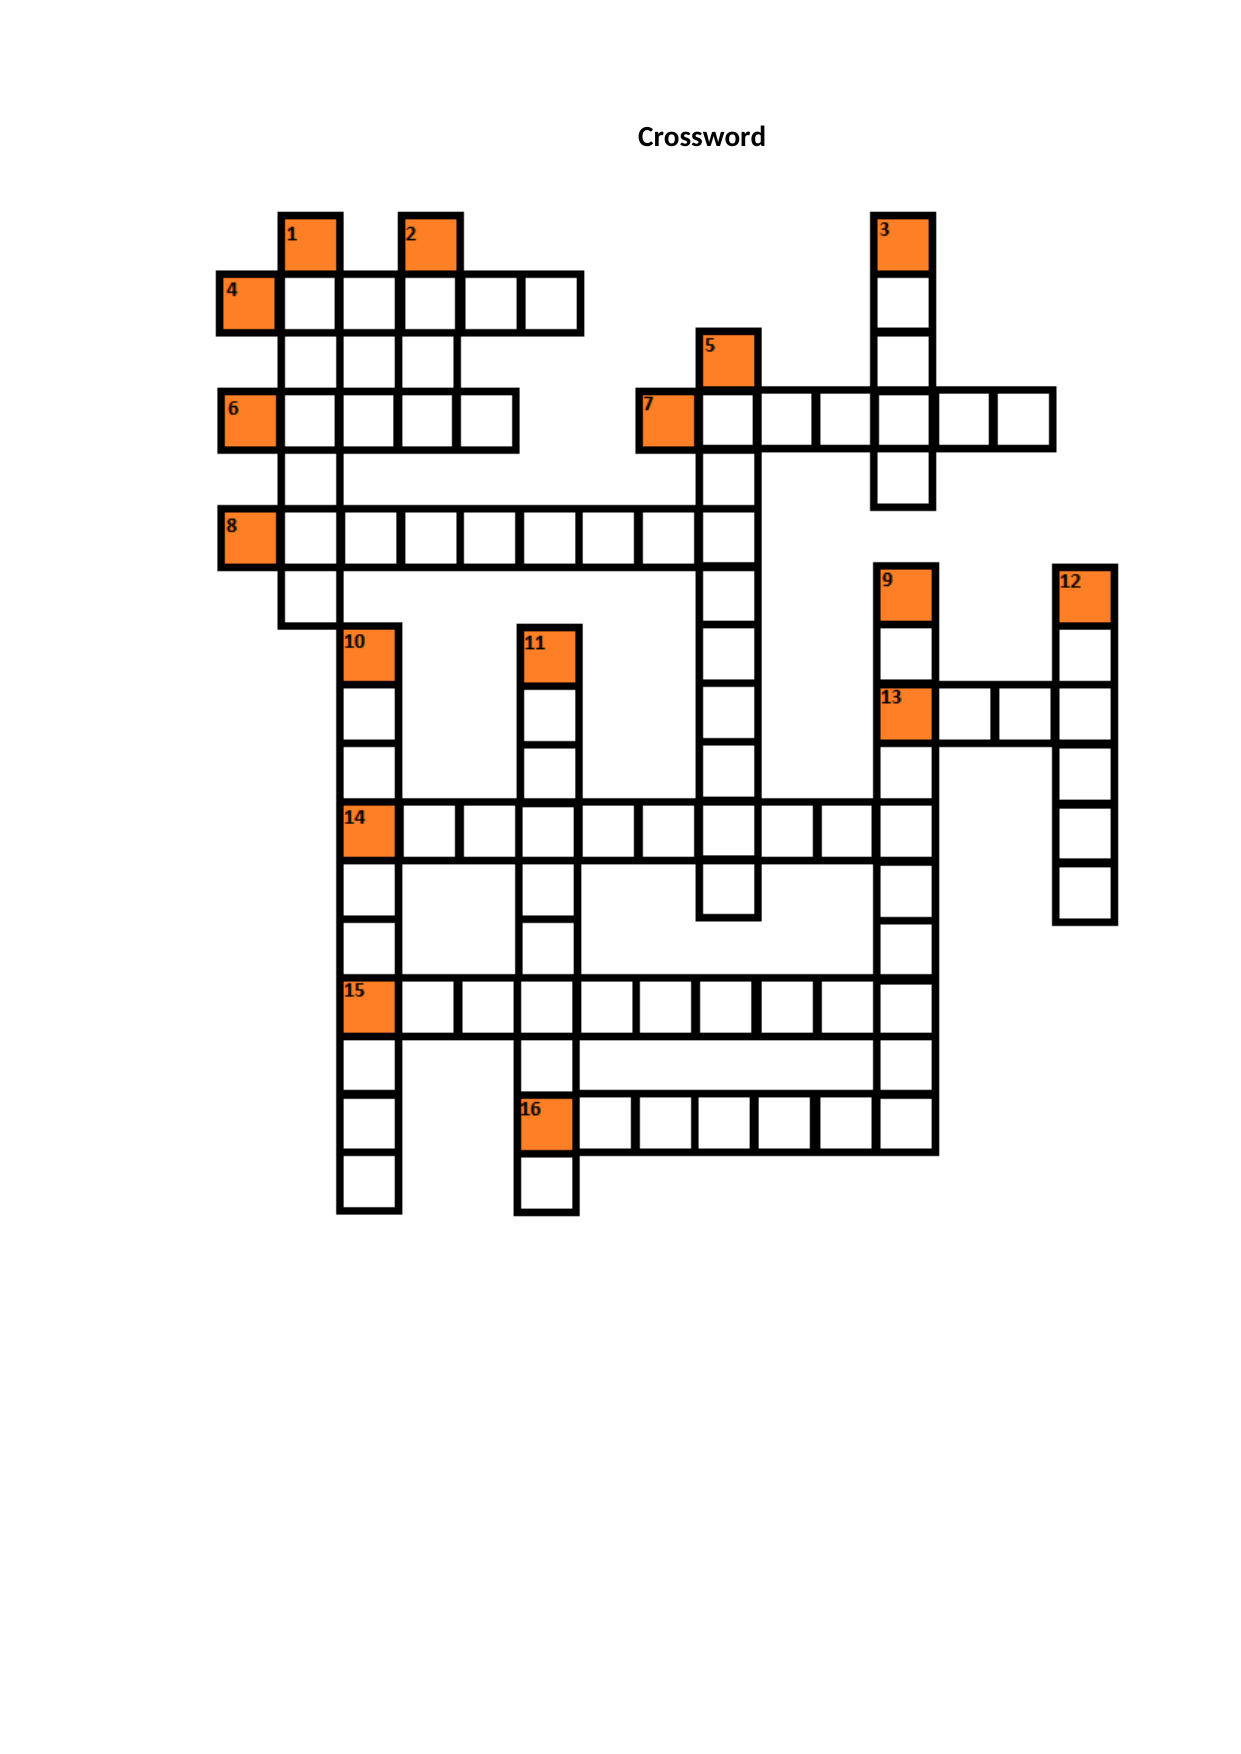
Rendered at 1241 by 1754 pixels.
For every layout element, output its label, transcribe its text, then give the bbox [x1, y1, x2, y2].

picture [177, 191, 1153, 1248]
list Crossword [252, 118, 1152, 154]
